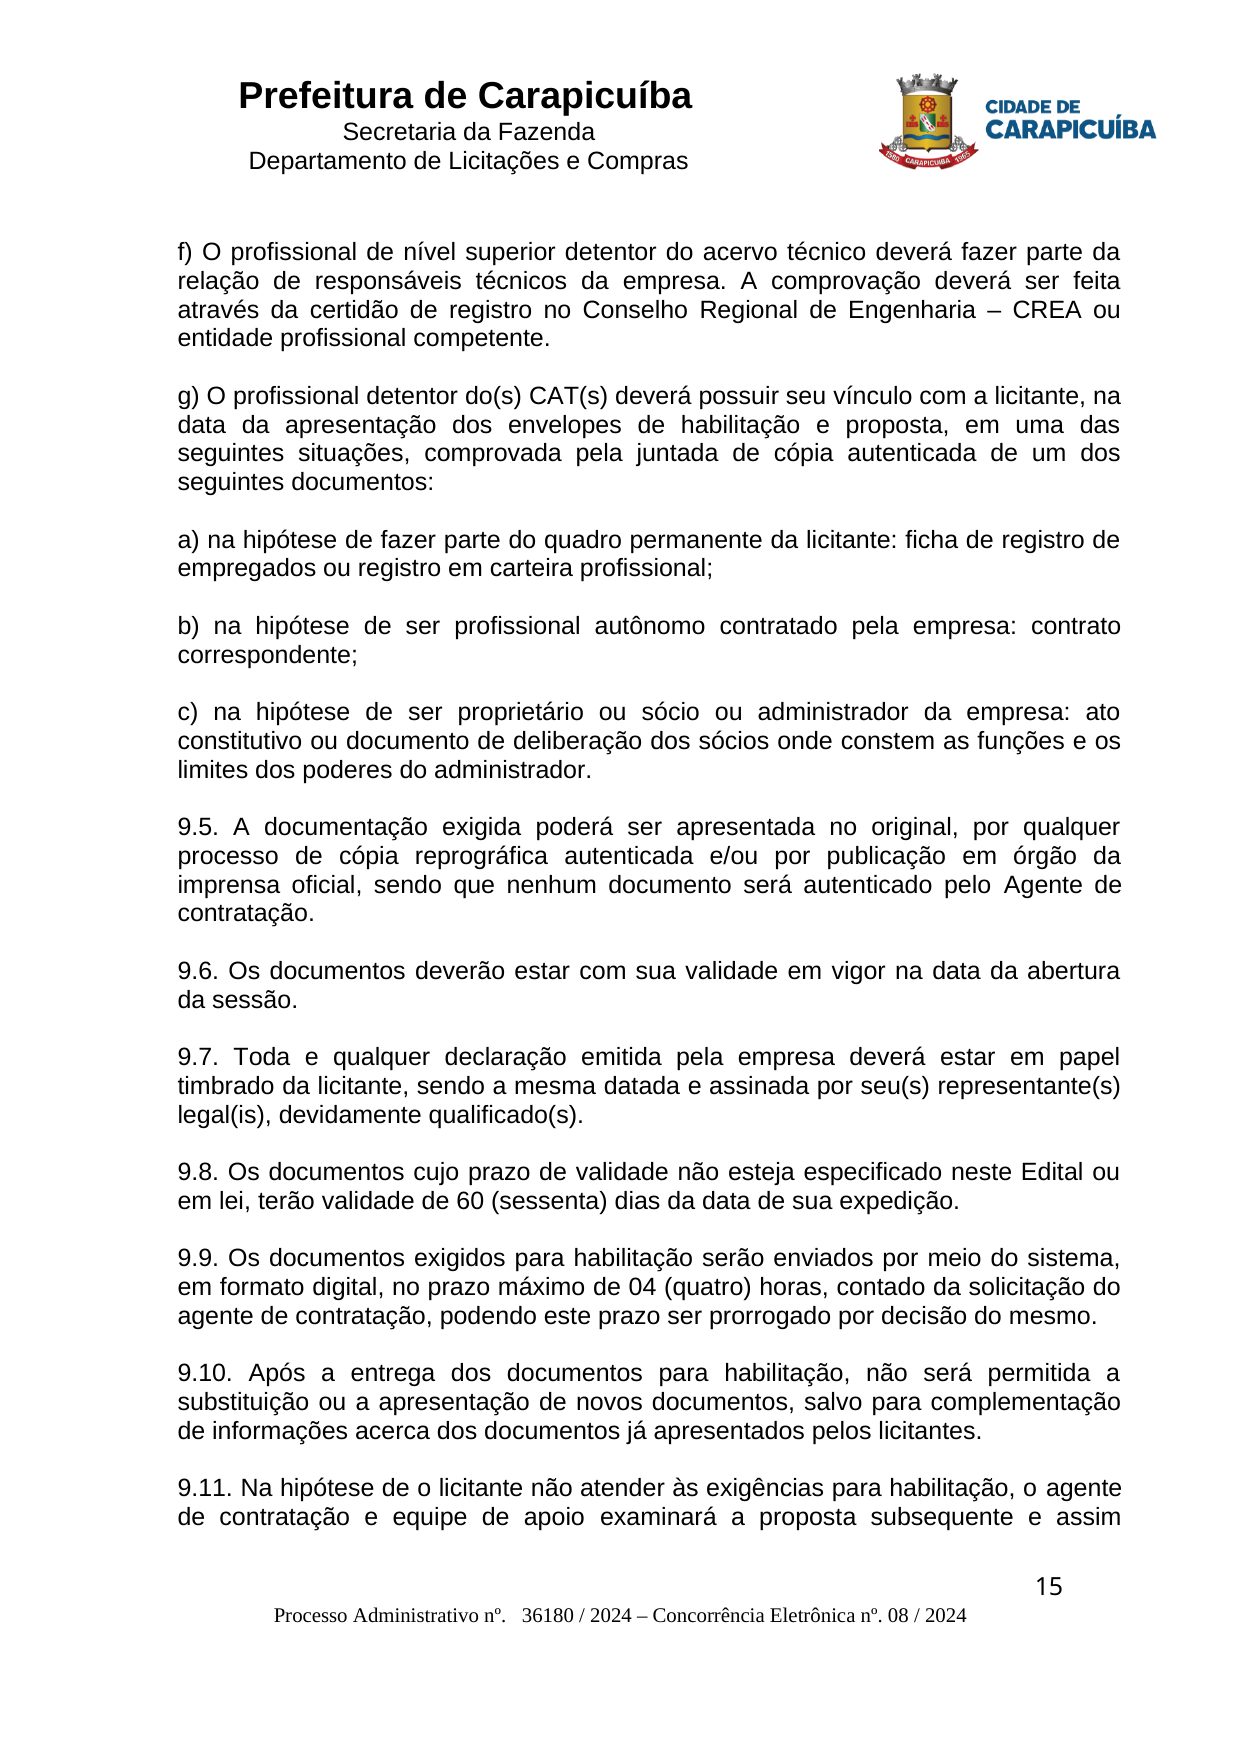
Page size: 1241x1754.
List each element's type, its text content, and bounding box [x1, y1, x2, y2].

text g) O profissional detentor do(s) CAT(s) deverá possuir seu vínculo com a licitante, na data da apresentação dos envelopes de habilitação e proposta, em uma das seguintes situações, comprovada pela juntada de cópia autenticada de um dos seguintes documentos: [177, 381, 1122, 496]
text b) na hipótese de ser profissional autônomo contratado pela empresa: contrato correspondente; [177, 611, 1122, 668]
text f) O profissional de nível superior detentor do acervo técnico deverá fazer parte da relação de responsáveis técnicos da empresa. A comprovação deverá ser feita através da certidão de registro no Conselho Regional de Engenharia – CREA ou entidade profissional competente. [177, 237, 1122, 352]
picture [877, 65, 1159, 172]
text 9.9. Os documentos exigidos para habilitação serão enviados por meio do sistema, em formato digital, no prazo máximo de 04 (quatro) horas, contado da solicitação do agente de contratação, podendo este prazo ser prorrogado por decisão do mesmo. [177, 1243, 1122, 1330]
text 9.6. Os documentos deverão estar com sua validade em vigor na data da abertura da sessão. [177, 956, 1122, 1013]
text 9.10. Após a entrega dos documentos para habilitação, não será permitida a substituição ou a apresentação de novos documentos, salvo para complementação de informações acerca dos documentos já apresentados pelos licitantes. [177, 1358, 1122, 1445]
text 9.7. Toda e qualquer declaração emitida pela empresa deverá estar em papel timbrado da licitante, sendo a mesma datada e assinada por seu(s) representante(s) legal(is), devidamente qualificado(s). [177, 1042, 1122, 1128]
text c) na hipótese de ser proprietário ou sócio ou administrador da empresa: ato constitutivo ou documento de deliberação dos sócios onde constem as funções e os limites dos poderes do administrador. [177, 697, 1122, 783]
text 9.5. A documentação exigida poderá ser apresentada no original, por qualquer processo de cópia reprográfica autenticada e/ou por publicação em órgão da imprensa oficial, sendo que nenhum documento será autenticado pelo Agente de contratação. [177, 812, 1122, 927]
text 9.8. Os documentos cujo prazo de validade não esteja especificado neste Edital ou em lei, terão validade de 60 (sessenta) dias da data de sua expedição. [177, 1157, 1122, 1215]
text a) na hipótese de fazer parte do quadro permanente da licitante: ficha de registro de empregados ou registro em carteira profissional; [177, 525, 1122, 582]
